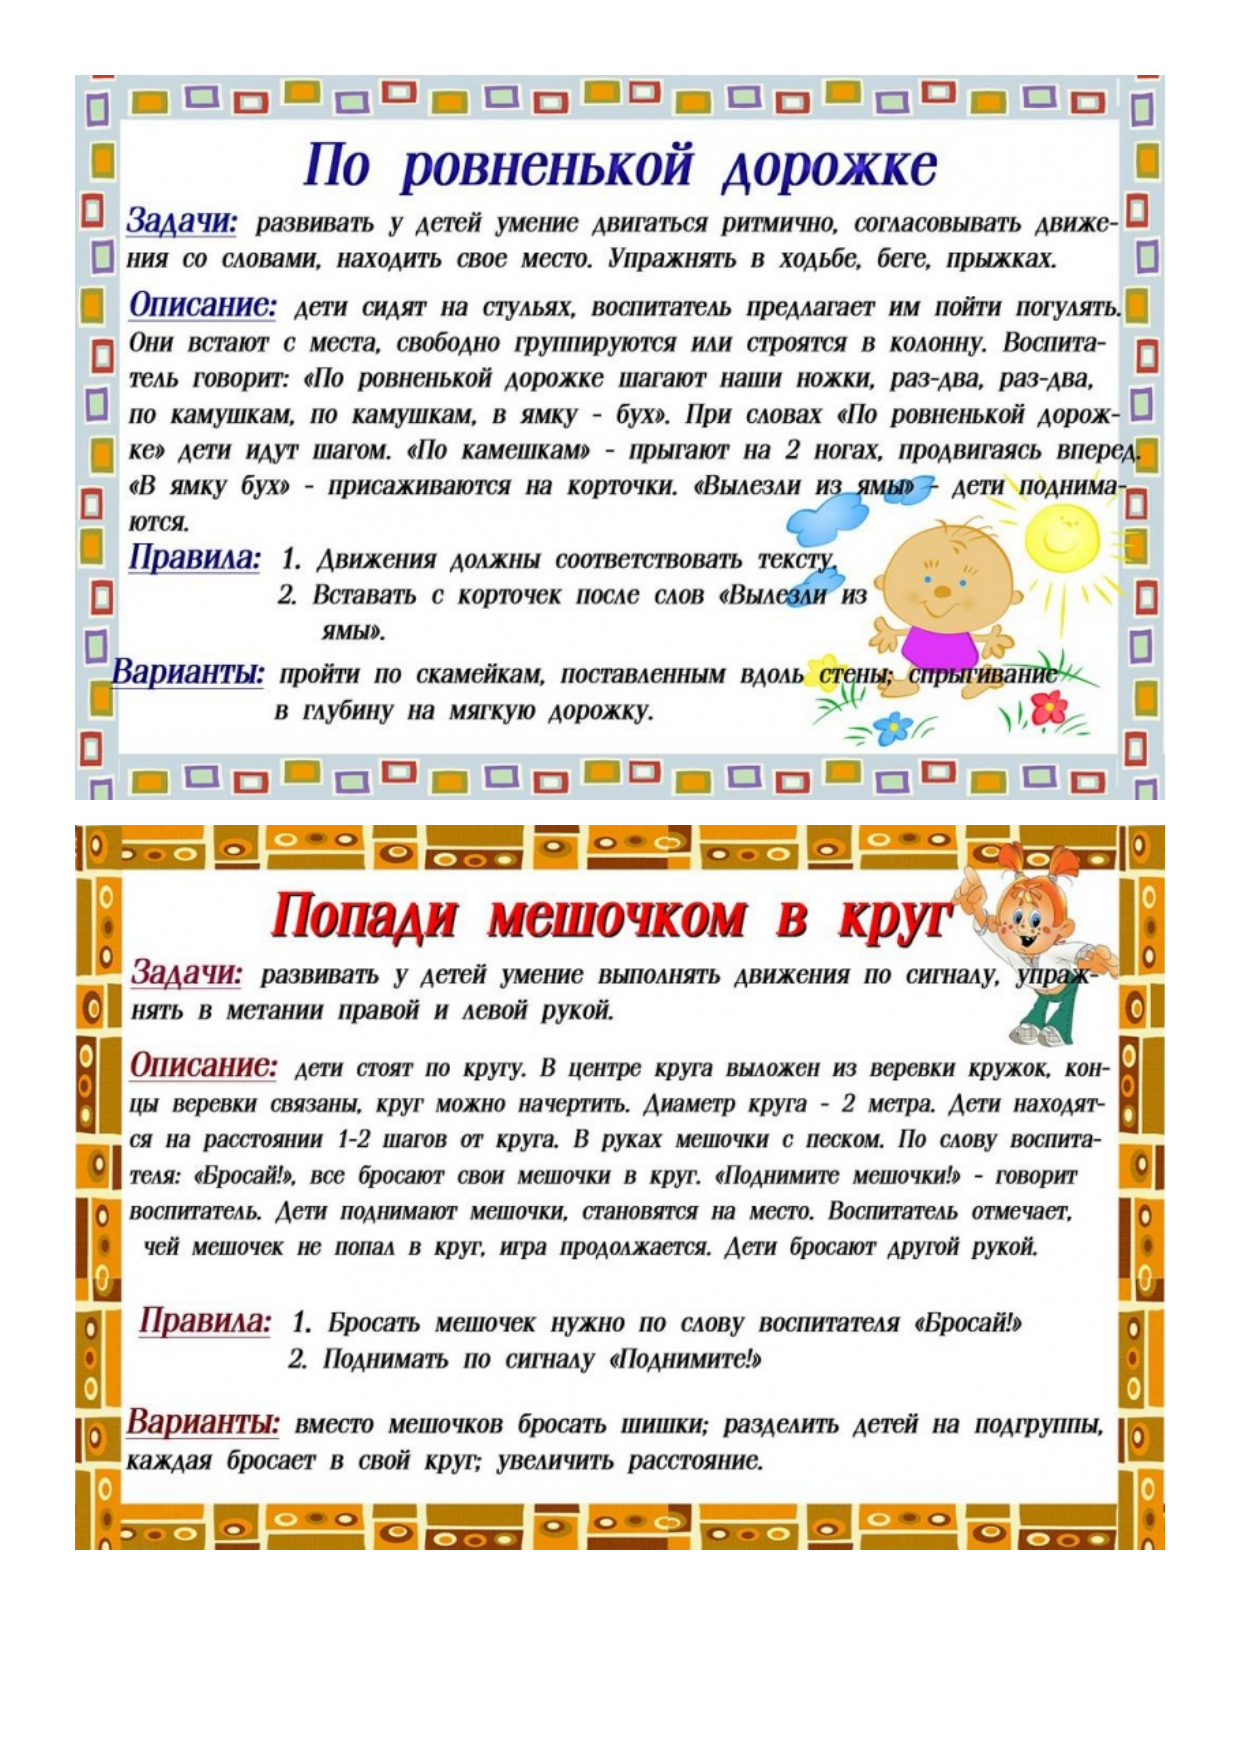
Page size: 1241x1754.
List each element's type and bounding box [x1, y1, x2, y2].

picture [75, 75, 1166, 800]
picture [75, 825, 1166, 1550]
